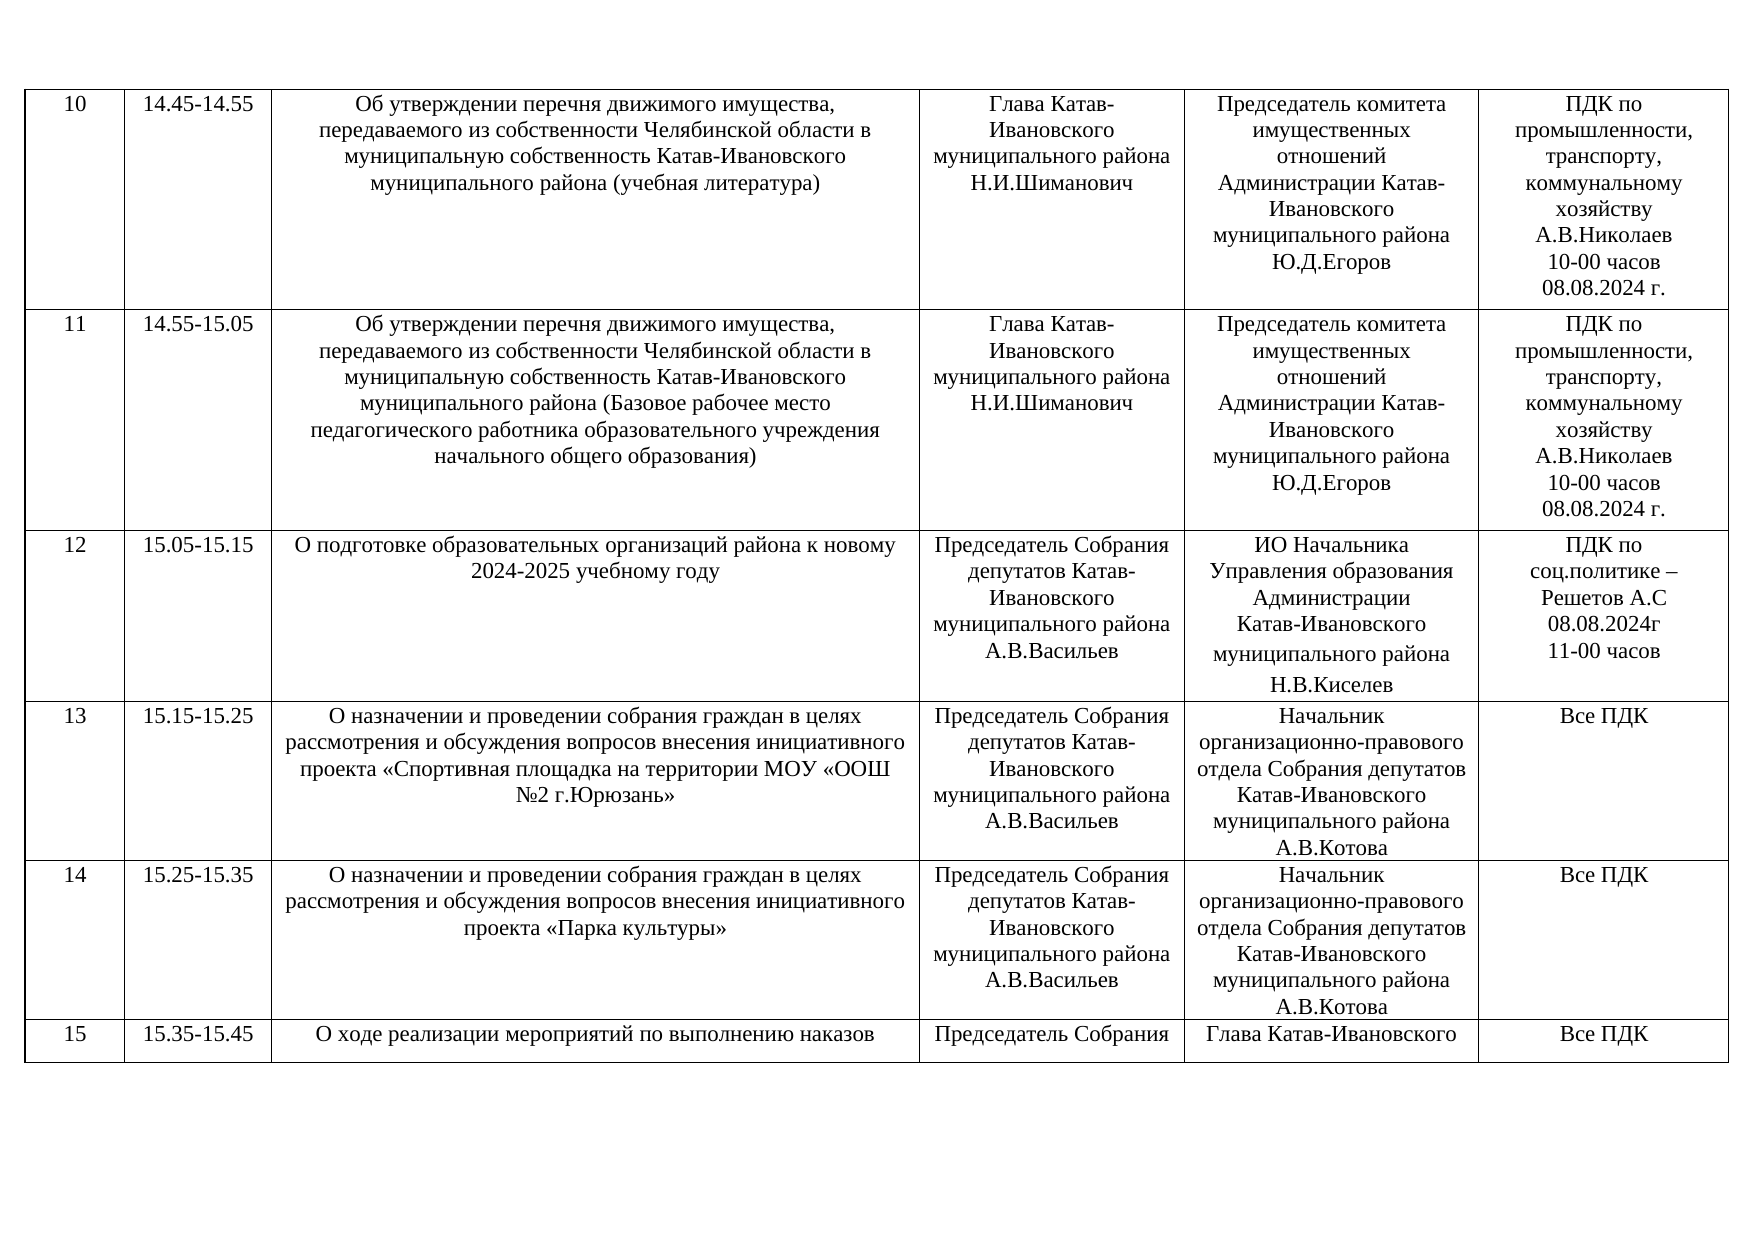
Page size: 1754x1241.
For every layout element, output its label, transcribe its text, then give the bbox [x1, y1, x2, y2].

table_cell Все ПДК [1479, 861, 1728, 1019]
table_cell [1185, 1020, 1478, 1062]
table_cell Председатель Собрания депутатов Катав-Ивановского муниципального района А.В.Васильев [920, 531, 1184, 701]
table_cell Все ПДК [1479, 1020, 1728, 1062]
table_cell 11 [26, 310, 124, 530]
table_cell 15.25-15.35 [125, 861, 271, 1019]
table_cell 14.45-14.55 [125, 90, 271, 309]
table_cell ПДК по промышленности, транспорту, коммунальному хозяйству А.В.Николаев 10-00 часов 08.08.2024 г. [1479, 310, 1728, 530]
table_cell Глава Катав-Ивановского муниципального района Н.И.Шиманович [920, 90, 1184, 309]
table_cell О подготовке образовательных организаций района к новому 2024-2025 учебному году [272, 531, 919, 701]
table_cell 15.15-15.25 [125, 702, 271, 860]
table_cell ПДК по соц.политике – Решетов А.С 08.08.2024г 11-00 часов [1479, 531, 1728, 701]
table_cell 15 [26, 1020, 124, 1062]
table_cell Начальник организационно-правового отдела Собрания депутатов Катав-Ивановского муниципального района А.В.Котова [1185, 702, 1478, 860]
table_cell 10 [26, 90, 124, 309]
table_cell Все ПДК [1479, 702, 1728, 860]
table_cell ПДК по промышленности, транспорту, коммунальному хозяйству А.В.Николаев 10-00 часов 08.08.2024 г. [1479, 90, 1728, 309]
table_cell 15.05-15.15 [125, 531, 271, 701]
table_cell О назначении и проведении собрания граждан в целях рассмотрения и обсуждения вопросов внесения инициативного проекта «Спортивная площадка на территории МОУ «ООШ №2 г.Юрюзань» [272, 702, 919, 860]
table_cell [920, 1020, 1184, 1062]
table_cell Об утверждении перечня движимого имущества, передаваемого из собственности Челябинской области в муниципальную собственность Катав-Ивановского муниципального района (учебная литература) [272, 90, 919, 309]
table_cell Председатель комитета имущественных отношений Администрации Катав-Ивановского муниципального района Ю.Д.Егоров [1185, 310, 1478, 530]
table_cell 13 [26, 702, 124, 860]
table_cell Глава Катав-Ивановского муниципального района Н.И.Шиманович [920, 310, 1184, 530]
table_cell ИО Начальника Управления образования Администрации Катав-Ивановского муниципального района Н.В.Киселев [1185, 531, 1478, 701]
table_cell Председатель Собрания депутатов Катав-Ивановского муниципального района А.В.Васильев [920, 861, 1184, 1019]
table_cell 15.35-15.45 [125, 1020, 271, 1062]
table_cell О назначении и проведении собрания граждан в целях рассмотрения и обсуждения вопросов внесения инициативного проекта «Парка культуры» [272, 861, 919, 1019]
table_cell Председатель Собрания депутатов Катав-Ивановского муниципального района А.В.Васильев [920, 702, 1184, 860]
table_cell 12 [26, 531, 124, 701]
table_cell Председатель комитета имущественных отношений Администрации Катав-Ивановского муниципального района Ю.Д.Егоров [1185, 90, 1478, 309]
table_cell 14 [26, 861, 124, 1019]
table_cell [272, 1020, 919, 1062]
table_cell 14.55-15.05 [125, 310, 271, 530]
table_cell Начальник организационно-правового отдела Собрания депутатов Катав-Ивановского муниципального района А.В.Котова [1185, 861, 1478, 1019]
table_cell Об утверждении перечня движимого имущества, передаваемого из собственности Челябинской области в муниципальную собственность Катав-Ивановского муниципального района (Базовое рабочее место педагогического работника образовательного учреждения начального общего образования) [272, 310, 919, 530]
